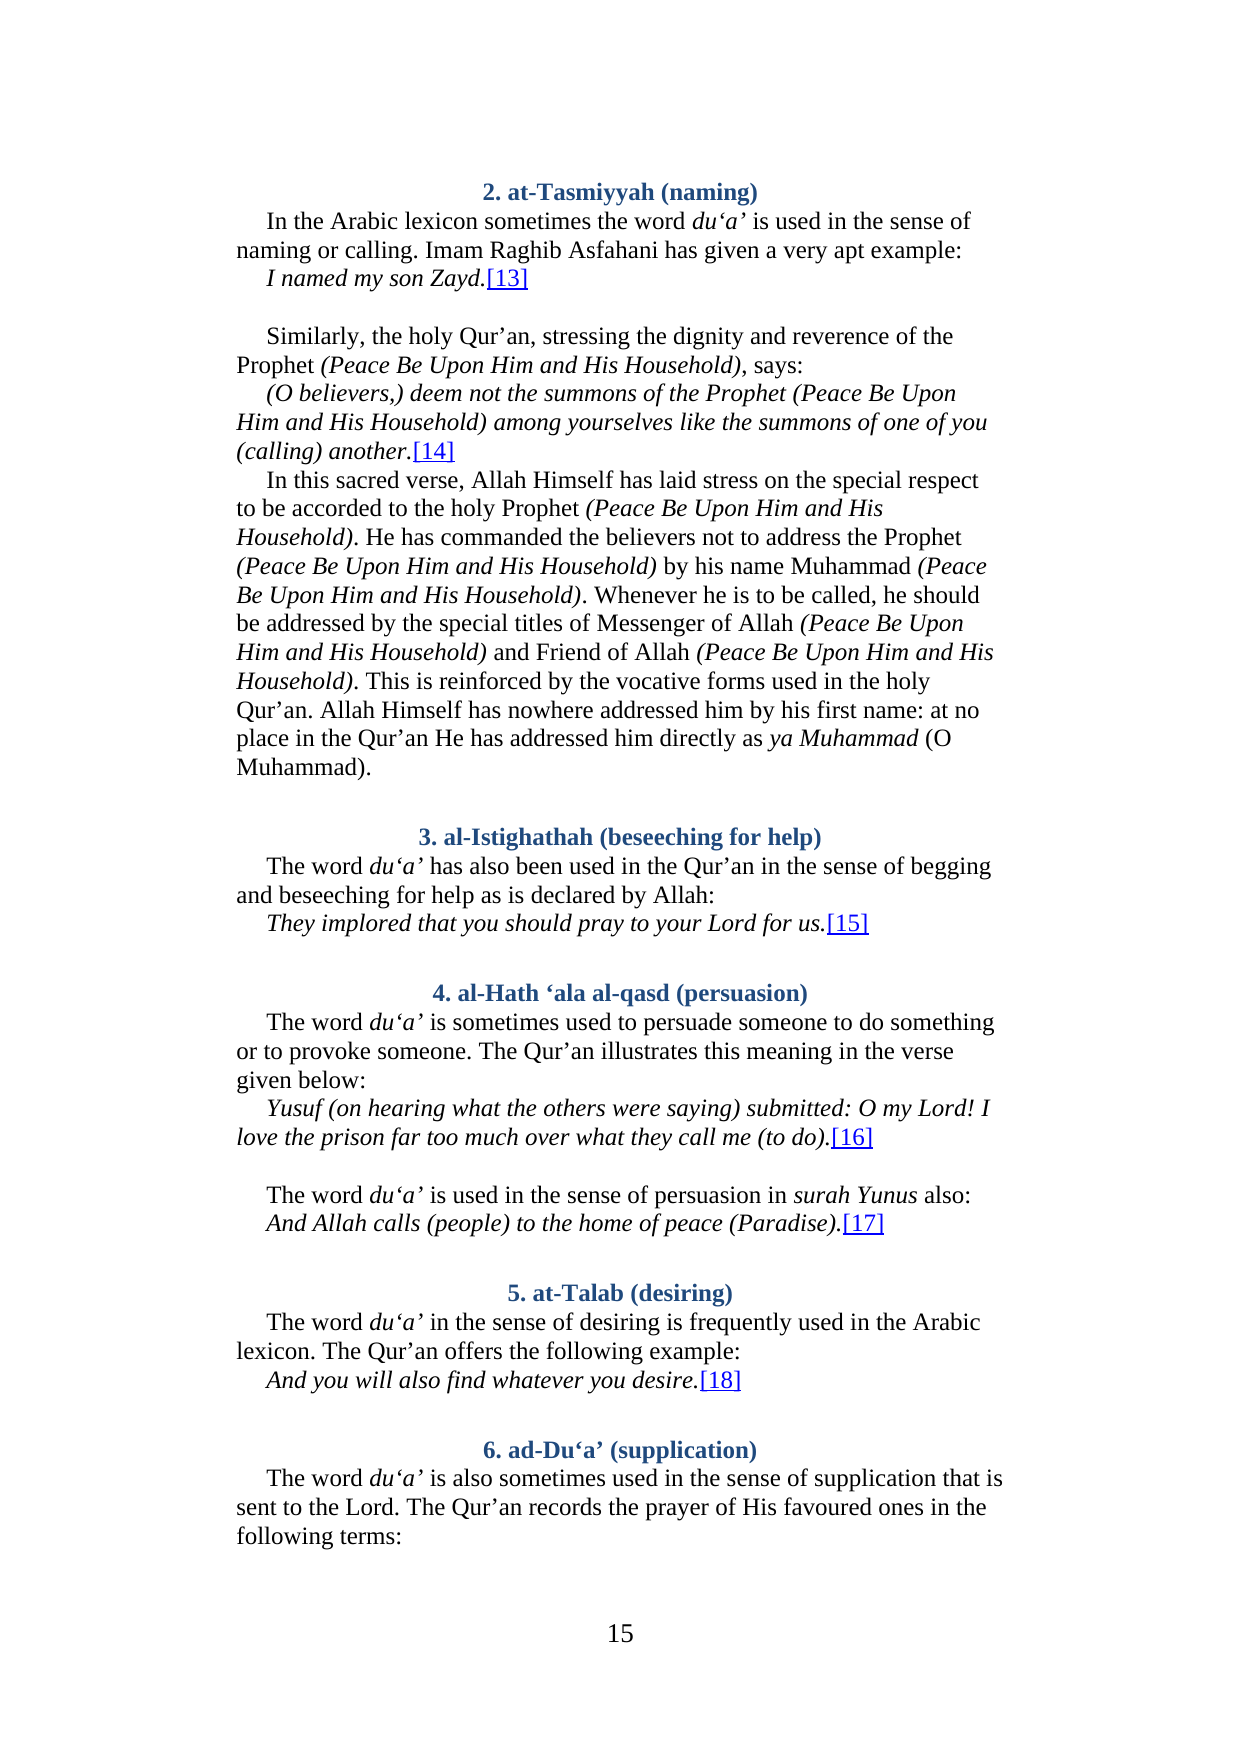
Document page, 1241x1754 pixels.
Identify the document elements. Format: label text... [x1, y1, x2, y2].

text And Allah calls (people) to the home of peace (Paradise).[17] [236, 1208, 1004, 1237]
subtitle 2. at-Tasmiyyah (naming) [236, 177, 1004, 206]
text The word du‘a’ in the sense of desiring is frequently used in the Arabic lexicon. The Qur’an offers the following example: [236, 1307, 1004, 1365]
subtitle 5. at-Talab (desiring) [236, 1278, 1004, 1307]
text (O believers,) deem not the summons of the Prophet (Peace Be Upon Him and His Household) among yourselves like the summons of one of you (calling) another.[14] [236, 378, 1004, 465]
text Similarly, the holy Qur’an, stressing the dignity and reverence of the Prophet (Peace Be Upon Him and His Household), says: [236, 321, 1004, 378]
subtitle 6. ad-Du‘a’ (supplication) [236, 1435, 1004, 1463]
subtitle 4. al-Hath ‘ala al-qasd (persuasion) [236, 978, 1004, 1007]
text The word du‘a’ has also been used in the Qur’an in the sense of begging and beseeching for help as is declared by Allah: [236, 851, 1004, 908]
text And you will also find whatever you desire.[18] [236, 1365, 1004, 1393]
subtitle 3. al-Istighathah (beseeching for help) [236, 822, 1004, 851]
text In the Arabic lexicon sometimes the word du‘a’ is used in the sense of naming or calling. Imam Raghib Asfahani has given a very apt example: [236, 206, 1004, 263]
text The word du‘a’ is also sometimes used in the sense of supplication that is sent to the Lord. The Qur’an records the prayer of His favoured ones in the following terms: [236, 1463, 1004, 1550]
text They implored that you should pray to your Lord for us.[15] [236, 908, 1004, 937]
text I named my son Zayd.[13] [236, 263, 1004, 292]
text In this sacred verse, Allah Himself has laid stress on the special respect to be accorded to the holy Prophet (Peace Be Upon Him and His Household). He has commanded the believers not to address the Prophet (Peace Be Upon Him and His Household) by his name Muhammad (Peace Be Upon Him and His Household). Whenever he is to be called, he should be addressed by the special titles of Messenger of Allah (Peace Be Upon Him and His Household) and Friend of Allah (Peace Be Upon Him and His Household). This is reinforced by the vocative forms used in the holy Qur’an. Allah Himself has nowhere addressed him by his first name: at no place in the Qur’an He has addressed him directly as ya Muhammad (O Muhammad). [236, 465, 1004, 781]
text The word du‘a’ is used in the sense of persuasion in surah Yunus also: [236, 1180, 1004, 1208]
text The word du‘a’ is sometimes used to persuade someone to do something or to provoke someone. The Qur’an illustrates this meaning in the verse given below: [236, 1007, 1004, 1093]
text Yusuf (on hearing what the others were saying) submitted: O my Lord! I love the prison far too much over what they call me (to do).[16] [236, 1093, 1004, 1151]
